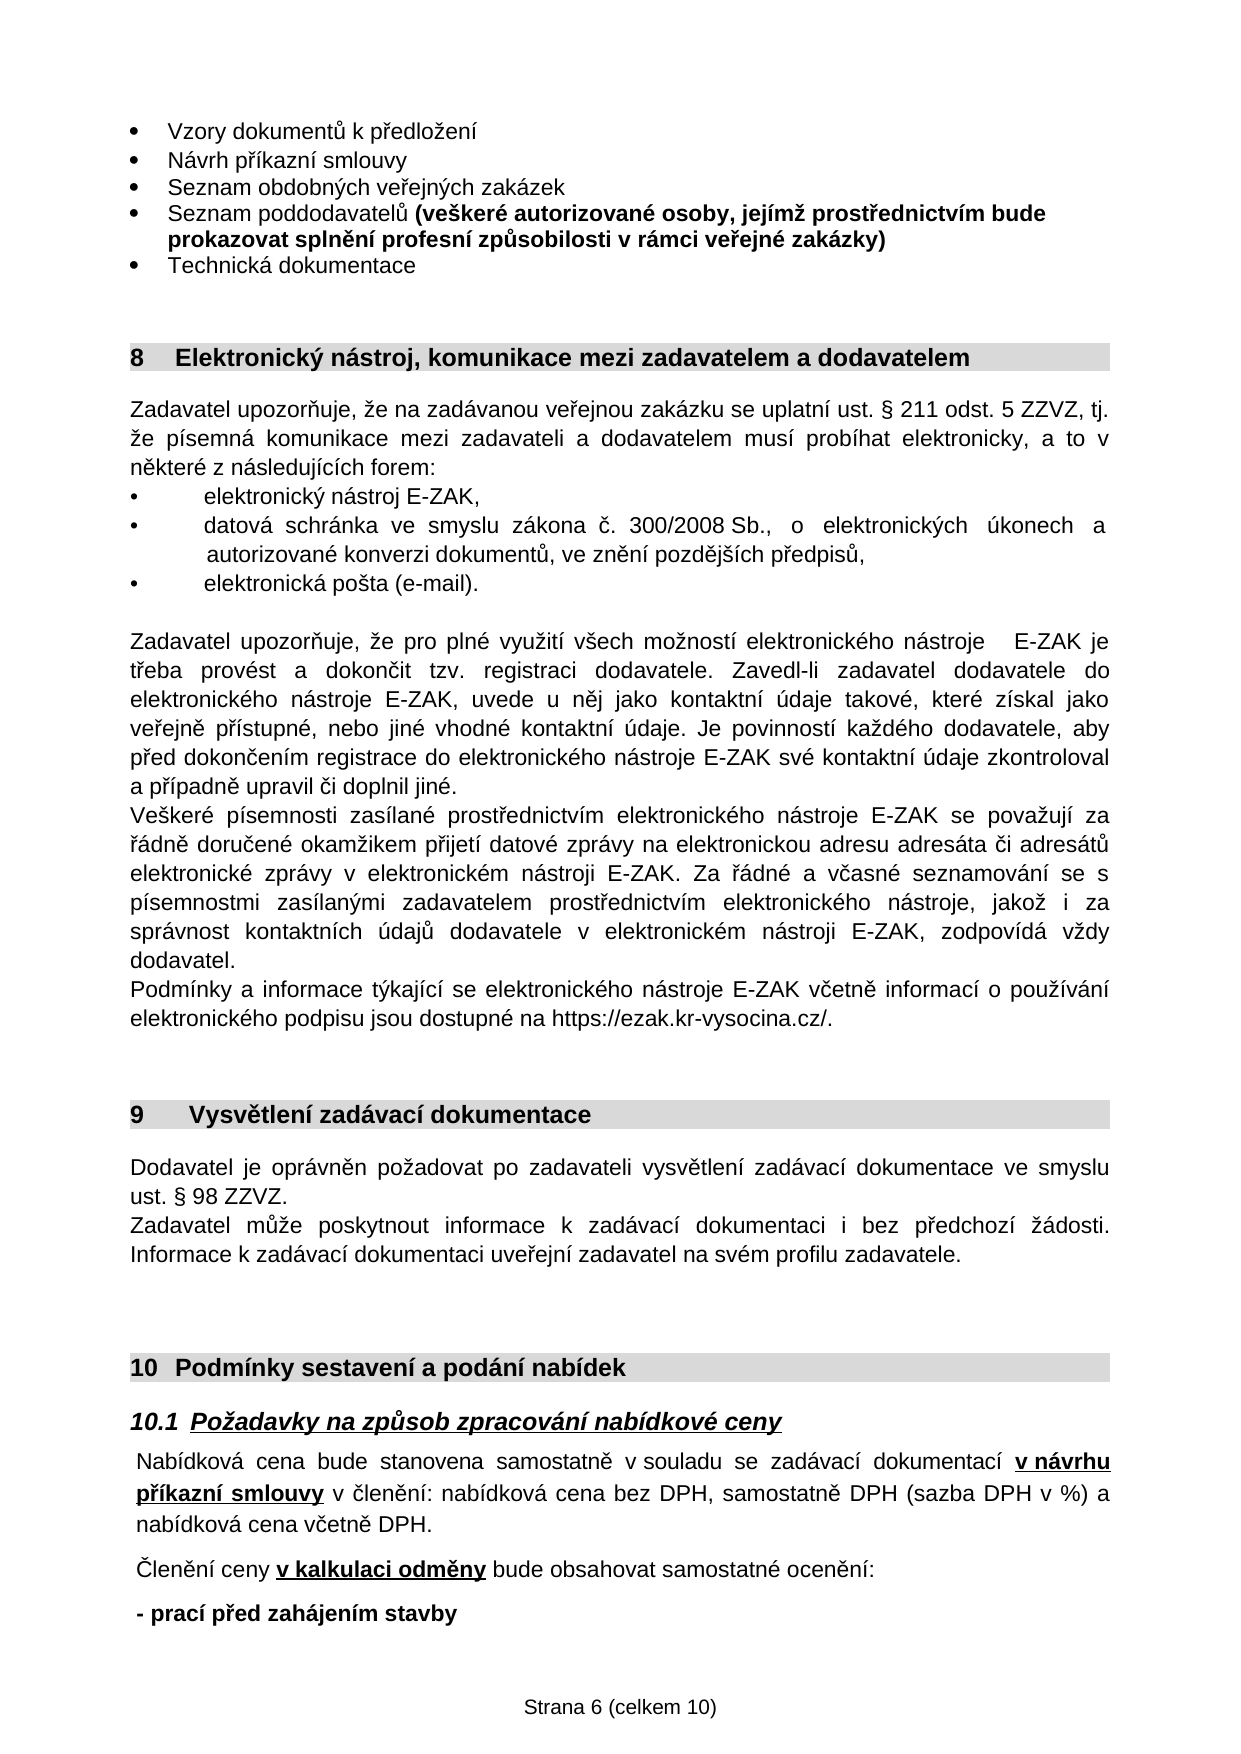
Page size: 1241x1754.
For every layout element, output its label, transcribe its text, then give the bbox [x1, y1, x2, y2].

text Nabídková cena bude stanovena samostatně v souladu se zadávací dokumentací v návrhu příkazní smlouvy v členění: nabídková cena bez DPH, samostatně DPH (sazba DPH v %) a nabídková cena včetně DPH. [136, 1448, 1110, 1538]
list Seznam obdobných veřejných zakázek [130, 173, 1110, 200]
text Veškeré písemnosti zasílané prostřednictvím elektronického nástroje E-ZAK se považují za řádně doručené okamžikem přijetí datové zprávy na elektronickou adresu adresáta či adresátů elektronické zprávy v elektronickém nástroji E-ZAK. Za řádné a včasné seznamování se s písemnostmi zasílanými zadavatelem prostřednictvím elektronického nástroje, jakož i za správnost kontaktních údajů dodavatele v elektronickém nástroji E-ZAK, zodpovídá vždy dodavatel. [130, 802, 1110, 973]
list Návrh příkazní smlouvy [130, 147, 1110, 173]
text autorizované konverzi dokumentů, ve znění pozdějších předpisů, [130, 541, 1110, 568]
list Seznam poddodavatelů (veškeré autorizované osoby, jejímž prostřednictvím bude prokazovat splnění profesní způsobilosti v rámci veřejné zakázky) [130, 200, 1110, 252]
list Technická dokumentace [130, 252, 1110, 279]
subtitle Vysvětlení zadávací dokumentace [130, 1100, 1110, 1129]
subtitle Požadavky na způsob zpracování nabídkové ceny [130, 1407, 1110, 1436]
text - prací před zahájením stavby [130, 1599, 1110, 1626]
text Dodavatel je oprávněn požadovat po zadavateli vysvětlení zadávací dokumentace ve smyslu ust. § 98 ZZVZ. [130, 1154, 1110, 1209]
subtitle Podmínky sestavení a podání nabídek [130, 1353, 1110, 1382]
text Zadavatel může poskytnout informace k zadávací dokumentaci i bez předchozí žádosti. Informace k zadávací dokumentaci uveřejní zadavatel na svém profilu zadavatele. [130, 1212, 1110, 1267]
text Zadavatel upozorňuje, že pro plné využití všech možností elektronického nástroje E-ZAK je třeba provést a dokončit tzv. registraci dodavatele. Zavedl-li zadavatel dodavatele do elektronického nástroje E-ZAK, uvede u něj jako kontaktní údaje takové, které získal jako veřejně přístupné, nebo jiné vhodné kontaktní údaje. Je povinností každého dodavatele, aby před dokončením registrace do elektronického nástroje E-ZAK své kontaktní údaje zkontroloval a případně upravil či doplnil jiné. [130, 628, 1110, 799]
text Zadavatel upozorňuje, že na zadávanou veřejnou zakázku se uplatní ust. § 211 odst. 5 ZZVZ, tj. že písemná komunikace mezi zadavateli a dodavatelem musí probíhat elektronicky, a to v některé z následujících forem: [130, 396, 1110, 481]
text • datová schránka ve smyslu zákona č. 300/2008 Sb., o elektronických úkonech a [130, 512, 1110, 539]
text • elektronická pošta (e-mail). [130, 570, 1110, 597]
text • elektronický nástroj E-ZAK, [130, 483, 1110, 510]
text Členění ceny v kalkulaci odměny bude obsahovat samostatné ocenění: [136, 1556, 1110, 1582]
list Elektronický nástroj, komunikace mezi zadavatelem a dodavatelem [130, 343, 1110, 371]
text Podmínky a informace týkající se elektronického nástroje E-ZAK včetně informací o používání elektronického podpisu jsou dostupné na https://ezak.kr-vysocina.cz/. [130, 976, 1110, 1031]
list Vzory dokumentů k předložení [130, 118, 1110, 144]
